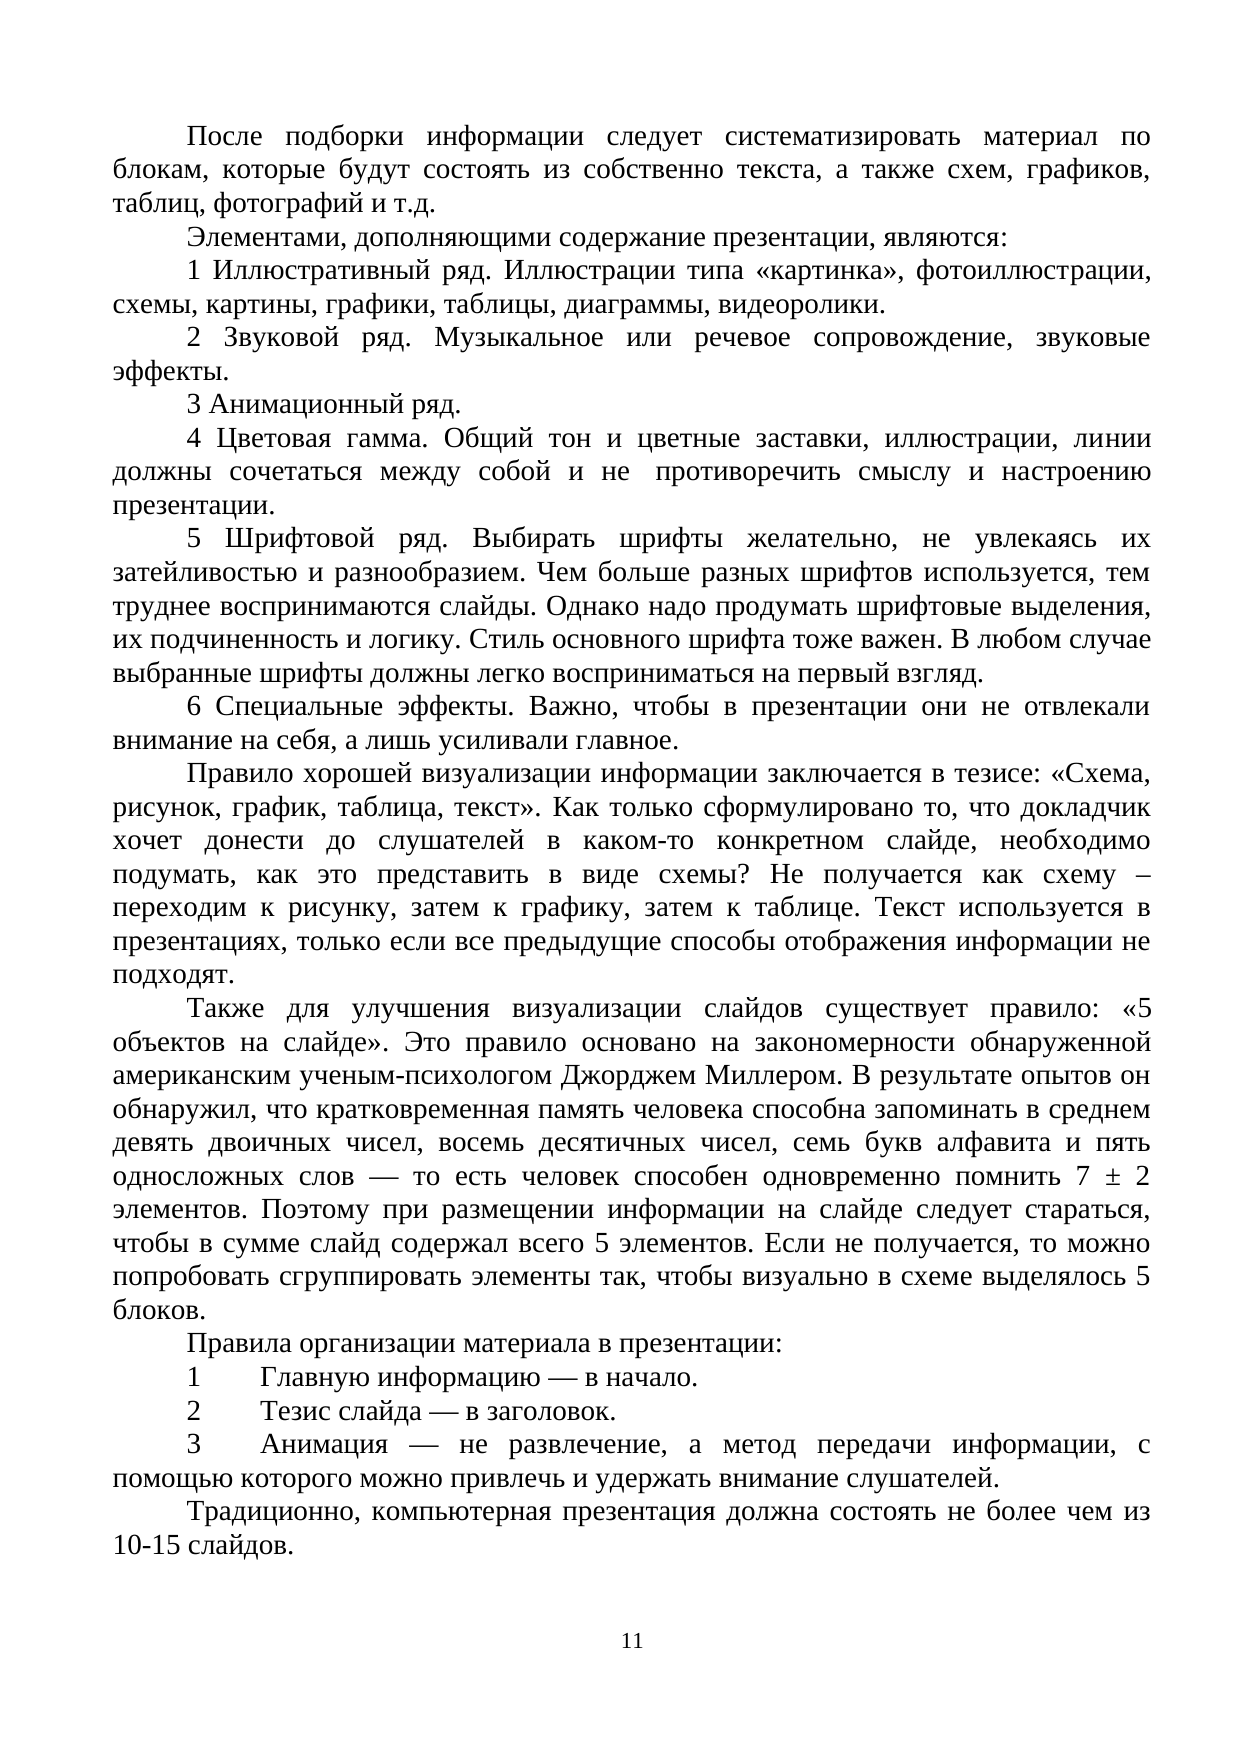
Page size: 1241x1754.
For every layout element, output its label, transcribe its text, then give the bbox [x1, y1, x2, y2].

text Элементами, дополняющими содержание презентации, являются: [112, 219, 1152, 252]
text 3 Анимационный ряд. [112, 386, 1152, 420]
text После подборки информации следует систематизировать материал по блокам, которые будут состоять из собственно текста, а также схем, графиков, таблиц, фотографий и т.д. [112, 118, 1152, 219]
text Правило хорошей визуализации информации заключается в тезисе: «Схема, рисунок, график, таблица, текст». Как только сформулировано то, что докладчик хочет донести до слушателей в каком-то конкретном слайде, необходимо подумать, как это представить в виде схемы? Не получается как схему – переходим к рисунку, затем к графику, затем к таблице. Текст используется в презентациях, только если все предыдущие способы отображения информации не подходят. [112, 755, 1152, 990]
text 1 Иллюстративный ряд. Иллюстрации типа «картинка», фотоиллюстрации, схемы, картины, графики, таблицы, диаграммы, видеоролики. [112, 252, 1152, 319]
text 6 Специальные эффекты. Важно, чтобы в презентации они не отвлекали внимание на себя, а лишь усиливали главное. [112, 688, 1152, 755]
text 2 Звуковой ряд. Музыкальное или речевое сопровождение, звуковые эффекты. [112, 319, 1152, 386]
list Тезис слайда — в заголовок. [112, 1393, 1152, 1426]
text Также для улучшения визуализации слайдов существует правило: «5 объектов на слайде». Это правило основано на закономерности обнаруженной американским ученым-психологом Джорджем Миллером. В результате опытов он обнаружил, что кратковременная память человека способна запоминать в среднем девять двоичных чисел, восемь десятичных чисел, семь букв алфавита и пять односложных слов — то есть человек способен одновременно помнить 7 ± 2 элементов. Поэтому при размещении информации на слайде следует стараться, чтобы в сумме слайд содержал всего 5 элементов. Если не получается, то можно попробовать сгруппировать элементы так, чтобы визуально в схеме выделялось 5 блоков. [112, 990, 1152, 1326]
text Правила организации материала в презентации: [112, 1326, 1152, 1359]
list Анимация — не развлечение, а метод передачи информации, с помощью которого можно привлечь и удержать внимание слушателей. [112, 1426, 1152, 1493]
list Главную информацию — в начало. [112, 1359, 1152, 1393]
text 4 Цветовая гамма. Общий тон и цветные заставки, иллюстрации, линии должны сочетаться между собой и не противоречить смыслу и настроению презентации. [112, 420, 1152, 521]
text Традиционно, компьютерная презентация должна состоять не более чем из 10-15 слайдов. [112, 1493, 1152, 1560]
text 5 Шрифтовой ряд. Выбирать шрифты желательно, не увлекаясь их затейливостью и разнообразием. Чем больше разных шрифтов используется, тем труднее воспринимаются слайды. Однако надо продумать шрифтовые выделения, их подчиненность и логику. Стиль основного шрифта тоже важен. В любом случае выбранные шрифты должны легко восприниматься на первый взгляд. [112, 521, 1152, 688]
